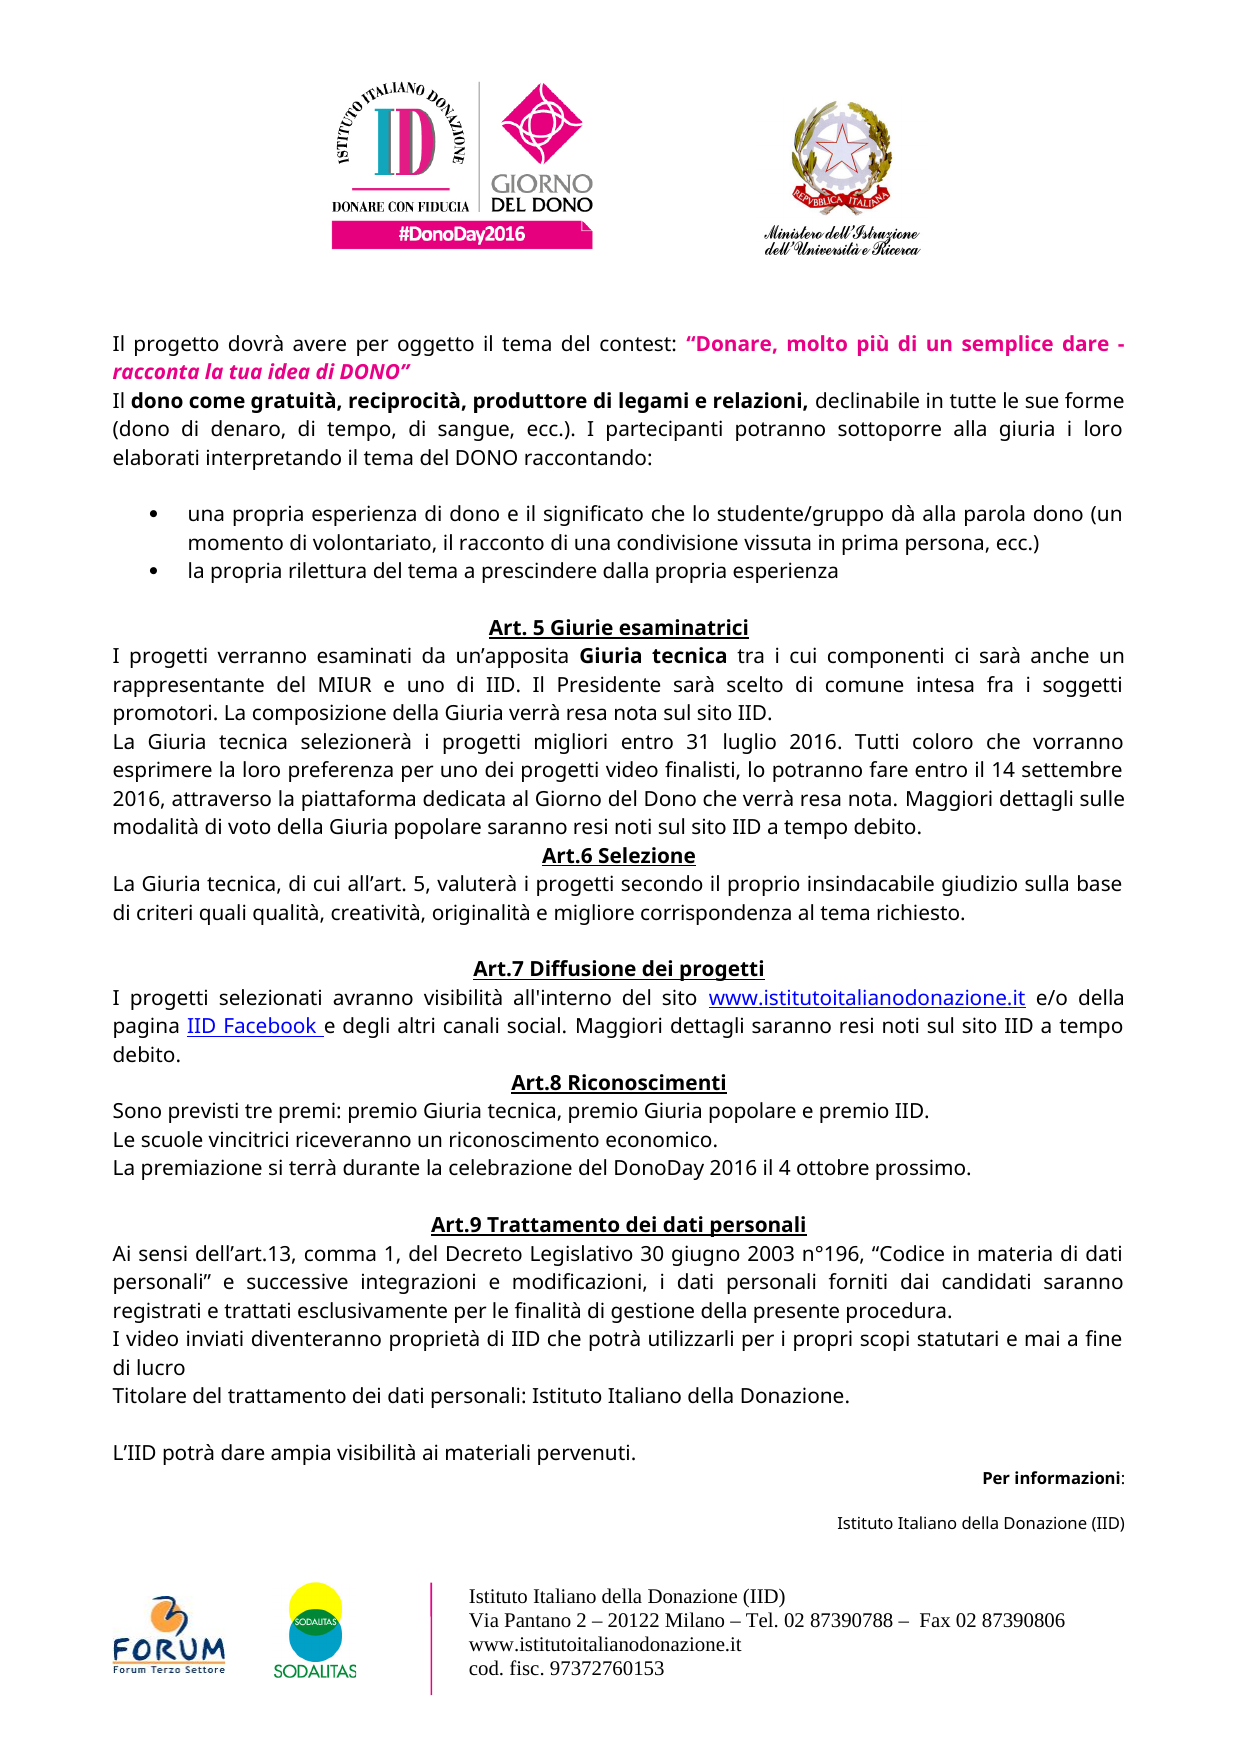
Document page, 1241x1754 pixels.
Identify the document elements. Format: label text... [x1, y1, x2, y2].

text Art.7 Diffusione dei progetti [112, 954, 1125, 983]
text Il dono come gratuità, reciprocità, produttore di legami e relazioni, declinabile in tutte le sue forme (dono di denaro, di tempo, di sangue, ecc.). I partecipanti potranno sottoporre alla giuria i loro elaborati interpretando il tema del DONO raccontando: [112, 386, 1125, 471]
text Art. 5 Giurie esaminatrici [112, 613, 1125, 642]
text La Giuria tecnica selezionerà i progetti migliori entro 31 luglio 2016. Tutti coloro che vorranno esprimere la loro preferenza per uno dei progetti video finalisti, lo potranno fare entro il 14 settembre 2016, attraverso la piattaforma dedicata al Giorno del Dono che verrà resa nota. Maggiori dettagli sulle modalità di voto della Giuria popolare saranno resi noti sul sito IID a tempo debito. [112, 727, 1125, 841]
text Art.8 Riconoscimenti [112, 1068, 1125, 1097]
picture [754, 98, 931, 257]
picture [322, 73, 604, 257]
text L’IID potrà dare ampia visibilità ai materiali pervenuti. [112, 1438, 1125, 1466]
text Art.6 Selezione [112, 841, 1125, 869]
list la propria rilettura del tema a prescindere dalla propria esperienza [150, 556, 1125, 585]
text Art.9 Trattamento dei dati personali [112, 1210, 1125, 1239]
text Le scuole vincitrici riceveranno un riconoscimento economico. [112, 1125, 1125, 1153]
list una propria esperienza di dono e il significato che lo studente/gruppo dà alla parola dono (un momento di volontariato, il racconto di una condivisione vissuta in prima persona, ecc.) [150, 499, 1125, 556]
picture [274, 1582, 357, 1678]
text La Giuria tecnica, di cui all’art. 5, valuterà i progetti secondo il proprio insindacabile giudizio sulla base di criteri quali qualità, creatività, originalità e migliore corrispondenza al tema richiesto. [112, 869, 1125, 926]
text Ai sensi dell’art.13, comma 1, del Decreto Legislativo 30 giugno 2003 n°196, “Codice in materia di dati personali” e successive integrazioni e modificazioni, i dati personali forniti dai candidati saranno registrati e trattati esclusivamente per le finalità di gestione della presente procedura. [112, 1239, 1125, 1324]
text Il progetto dovrà avere per oggetto il tema del contest: “Donare, molto più di un semplice dare - racconta la tua idea di DONO” [112, 329, 1125, 386]
text Istituto Italiano della Donazione (IID) via Pantano, 2 - 20122 Milano Tel. 02/87390788 [702, 1489, 1125, 1534]
text Sono previsti tre premi: premio Giuria tecnica, premio Giuria popolare e premio IID. [112, 1097, 1125, 1125]
text Titolare del trattamento dei dati personali: Istituto Italiano della Donazione. [112, 1381, 1125, 1409]
text Per informazioni: [702, 1466, 1125, 1489]
text I progetti verranno esaminati da un’apposita Giuria tecnica tra i cui componenti ci sarà anche un rappresentante del MIUR e uno di IID. Il Presidente sarà scelto di comune intesa fra i soggetti promotori. La composizione della Giuria verrà resa nota sul sito IID. [112, 642, 1125, 727]
text I video inviati diventeranno proprietà di IID che potrà utilizzarli per i propri scopi statutari e mai a fine di lucro [112, 1324, 1125, 1381]
text I progetti selezionati avranno visibilità all'interno del sito www.istitutoitalianodonazione.it e/o della pagina IID Facebook e degli altri canali social. Maggiori dettagli saranno resi noti sul sito IID a tempo debito. [112, 983, 1125, 1068]
text La premiazione si terrà durante la celebrazione del DonoDay 2016 il 4 ottobre prossimo. [112, 1153, 1125, 1182]
